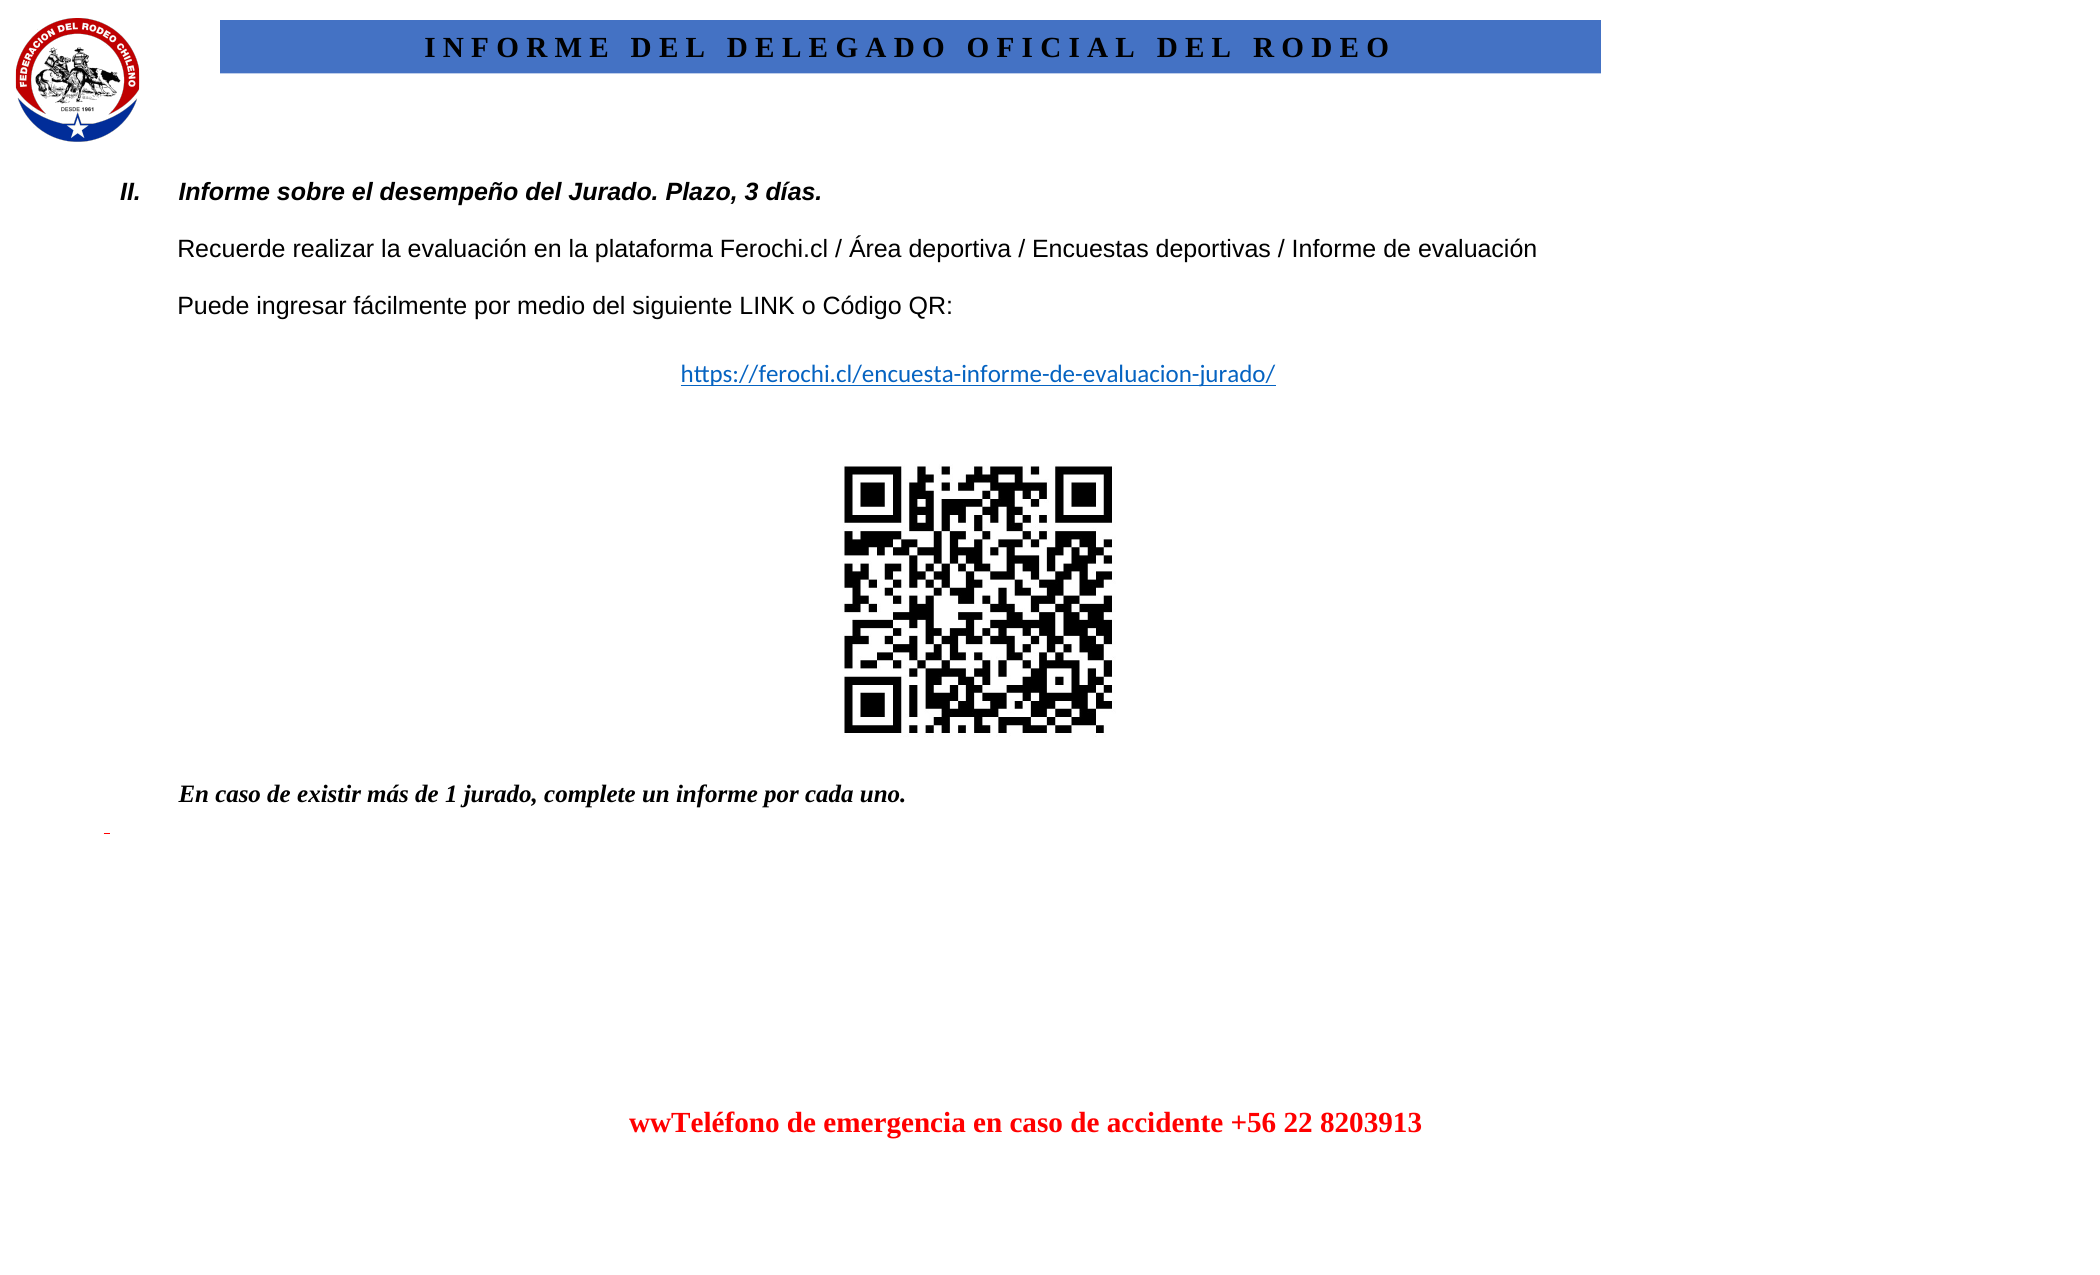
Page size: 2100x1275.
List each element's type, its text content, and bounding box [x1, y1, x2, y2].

picture [15, 18, 140, 142]
list Informe sobre el desempeño del Jurado. Plazo, 3 días. [141, 176, 1986, 205]
text https://ferochi.cl/encuesta-informe-de-evaluacion-jurado/ [177, 359, 1779, 389]
text Puede ingresar fácilmente por medio del siguiente LINK o Código QR: [177, 291, 1779, 320]
list En caso de existir más de 1 jurado, complete un informe por cada uno. [178, 779, 1986, 808]
text Recuerde realizar la evaluación en la plataforma Ferochi.cl / Área deportiva / Encuestas deportivas / Informe de evaluación [177, 234, 1779, 263]
picture [828, 450, 1128, 749]
